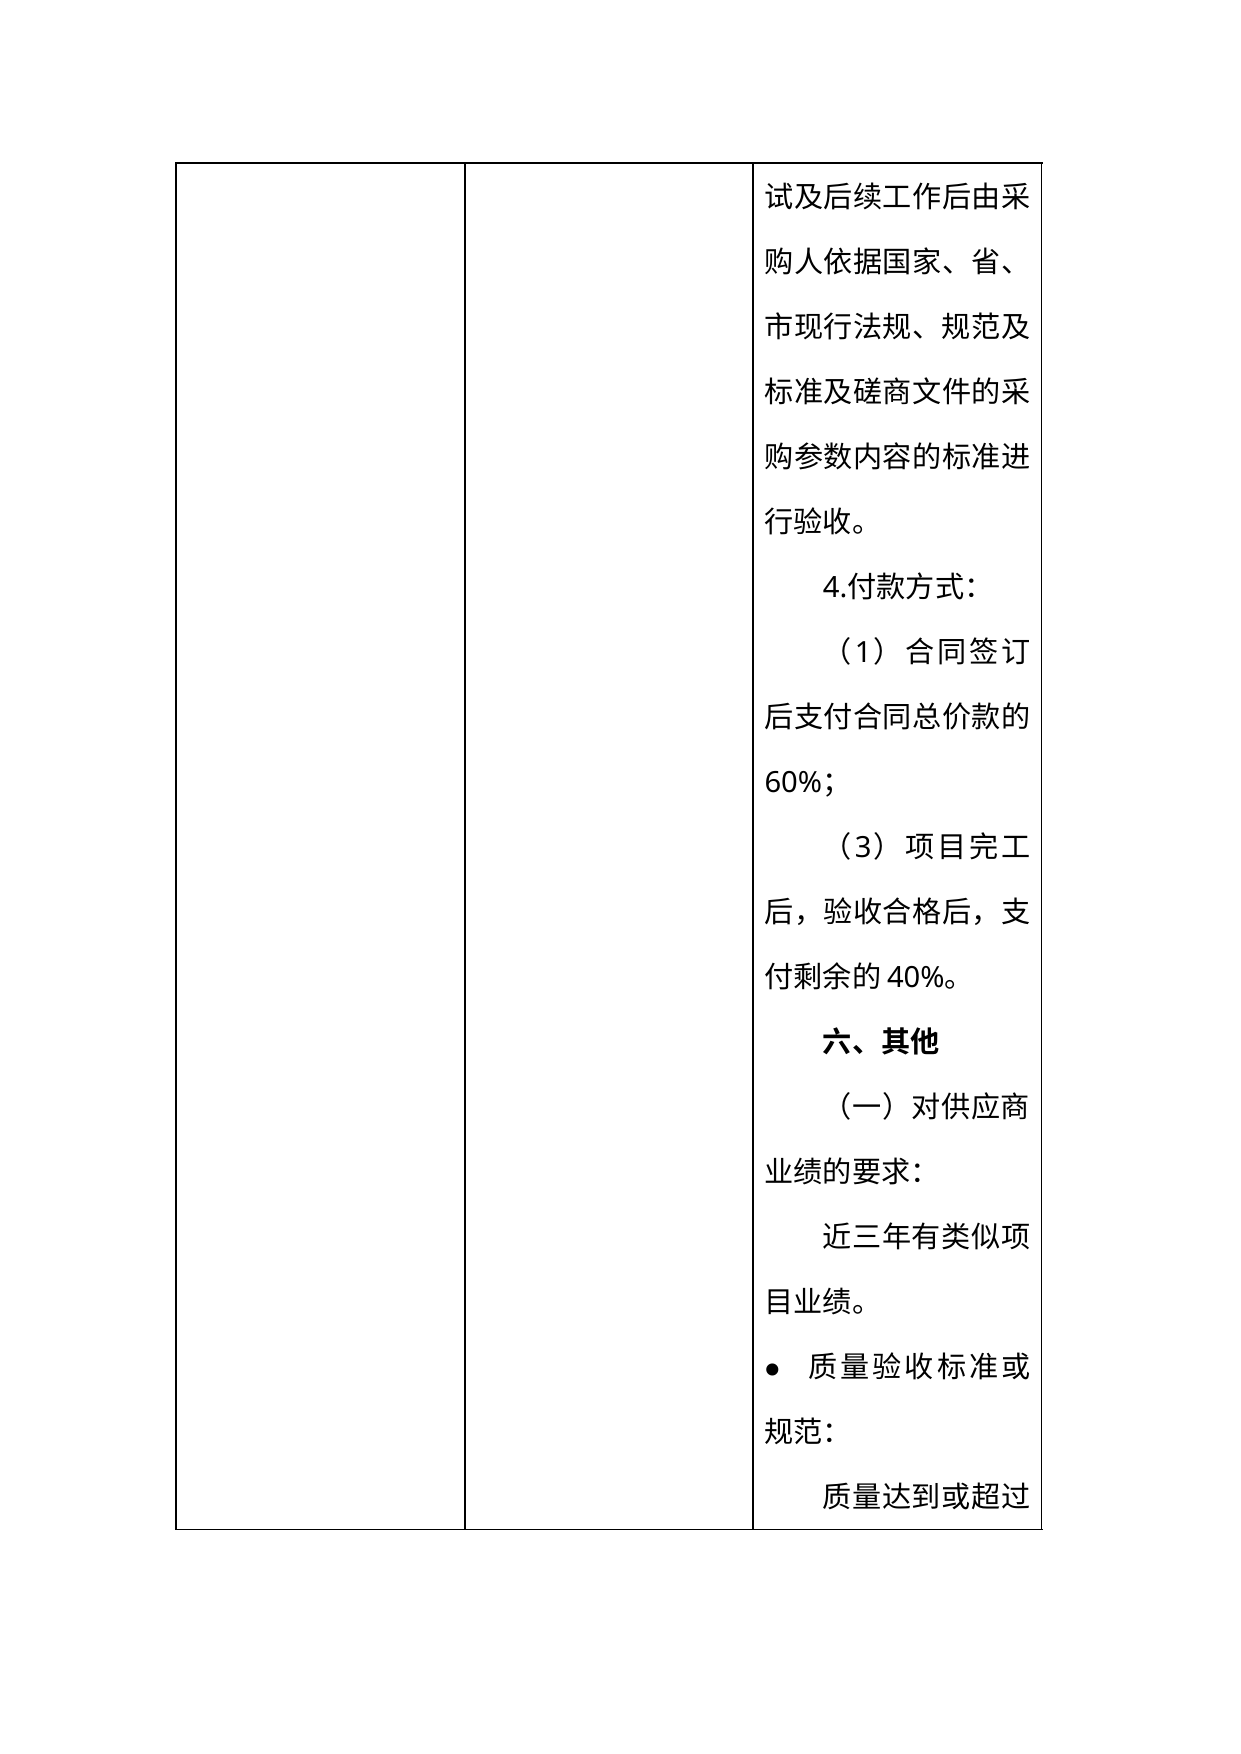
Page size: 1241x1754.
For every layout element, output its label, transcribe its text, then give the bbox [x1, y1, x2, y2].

table_cell 1 [177, 164, 464, 1528]
table_cell [466, 164, 752, 1528]
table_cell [754, 164, 1041, 1528]
